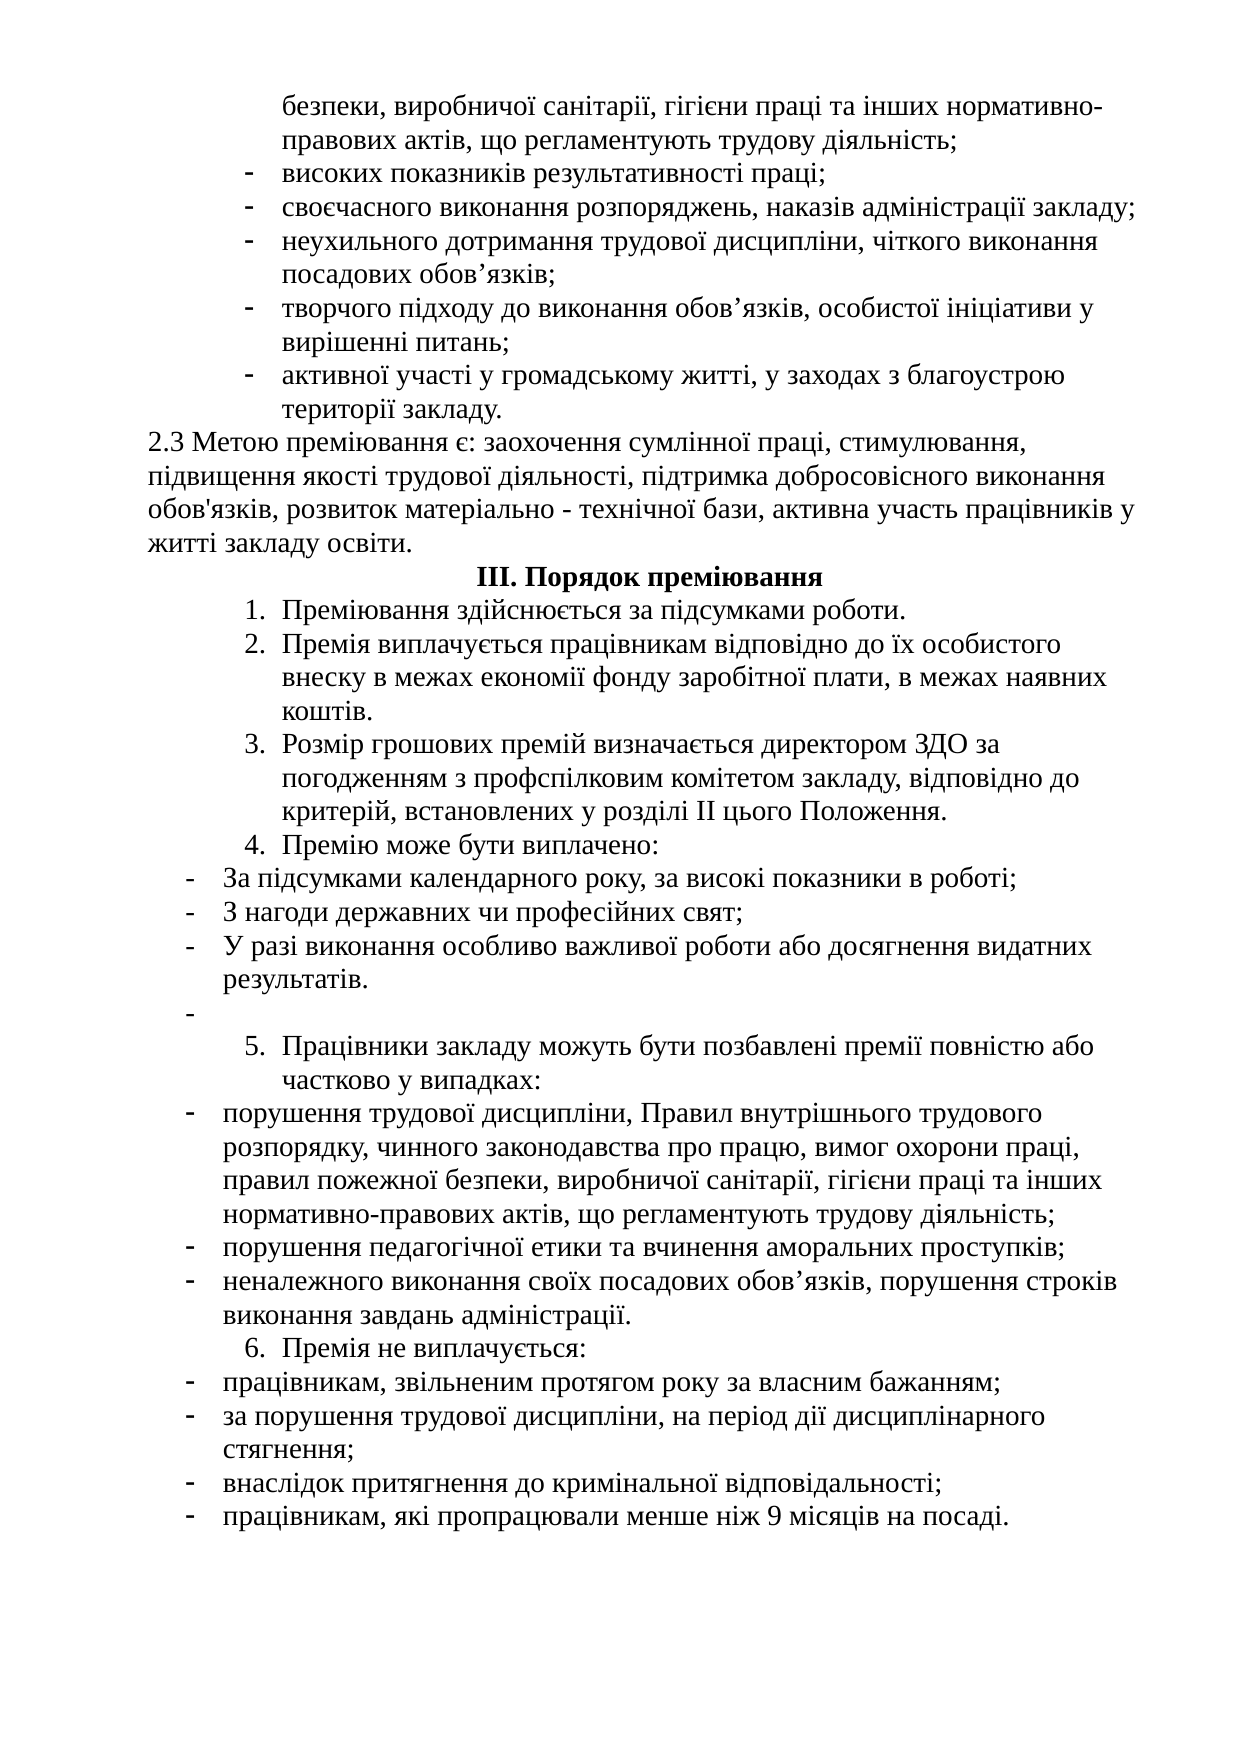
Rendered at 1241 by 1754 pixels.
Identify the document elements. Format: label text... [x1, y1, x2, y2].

list працівникам, звільненим протягом року за власним бажанням; [185, 1364, 1152, 1398]
list У разі виконання особливо важливої роботи або досягнення видатних результатів. [185, 928, 1152, 995]
list порушення трудової дисципліни, Правил внутрішнього трудового розпорядку, чинного законодавства про працю, вимог охорони праці, правил пожежної безпеки, виробничої санітарії, гігієни праці та інших нормативно-правових актів, що регламентують трудову діяльність; [185, 1095, 1152, 1229]
list своєчасного виконання розпоряджень, наказів адміністрації закладу; [244, 189, 1152, 223]
list Працівники закладу можуть бути позбавлені премії повністю або частково у випадках: [244, 1028, 1152, 1095]
list Премія не виплачується: [244, 1330, 1152, 1364]
text ІІІ. Порядок преміювання [148, 559, 1152, 592]
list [244, 88, 1152, 156]
list Преміювання здійснюється за підсумками роботи. [244, 592, 1152, 626]
list за порушення трудової дисципліни, на період дії дисциплінарного стягнення; [185, 1398, 1152, 1465]
list порушення педагогічної етики та вчинення аморальних проступків; [185, 1229, 1152, 1263]
list працівникам, які пропрацювали менше ніж 9 місяців на посаді. [185, 1498, 1152, 1532]
list творчого підходу до виконання обов’язків, особистої ініціативи у вирішенні питань; [244, 290, 1152, 357]
list неухильного дотримання трудової дисципліни, чіткого виконання посадових обов’язків; [244, 223, 1152, 290]
list Розмір грошових премій визначається директором ЗДО за погодженням з профспілковим комітетом закладу, відповідно до критерій, встановлених у розділі ІІ цього Положення. [244, 726, 1152, 827]
list внаслідок притягнення до кримінальної відповідальності; [185, 1465, 1152, 1498]
text 2.3 Метою преміювання є: заохочення сумлінної праці, стимулювання, підвищення якості трудової діяльності, підтримка добросовісного виконання обов'язків, розвиток матеріально - технічної бази, активна участь працівників у житті закладу освіти. [148, 424, 1152, 559]
list За підсумками календарного року, за високі показники в роботі; [185, 861, 1152, 894]
list активної участі у громадському житті, у заходах з благоустрою території закладу. [244, 357, 1152, 424]
list Премію може бути виплачено: [244, 827, 1152, 861]
list З нагоди державних чи професійних свят; [185, 894, 1152, 928]
list високих показників результативності праці; [244, 156, 1152, 189]
list Премія виплачується працівникам відповідно до їх особистого внеску в межах економії фонду заробітної плати, в межах наявних коштів. [244, 626, 1152, 726]
list неналежного виконання своїх посадових обов’язків, порушення строків виконання завдань адміністрації. [185, 1263, 1152, 1330]
